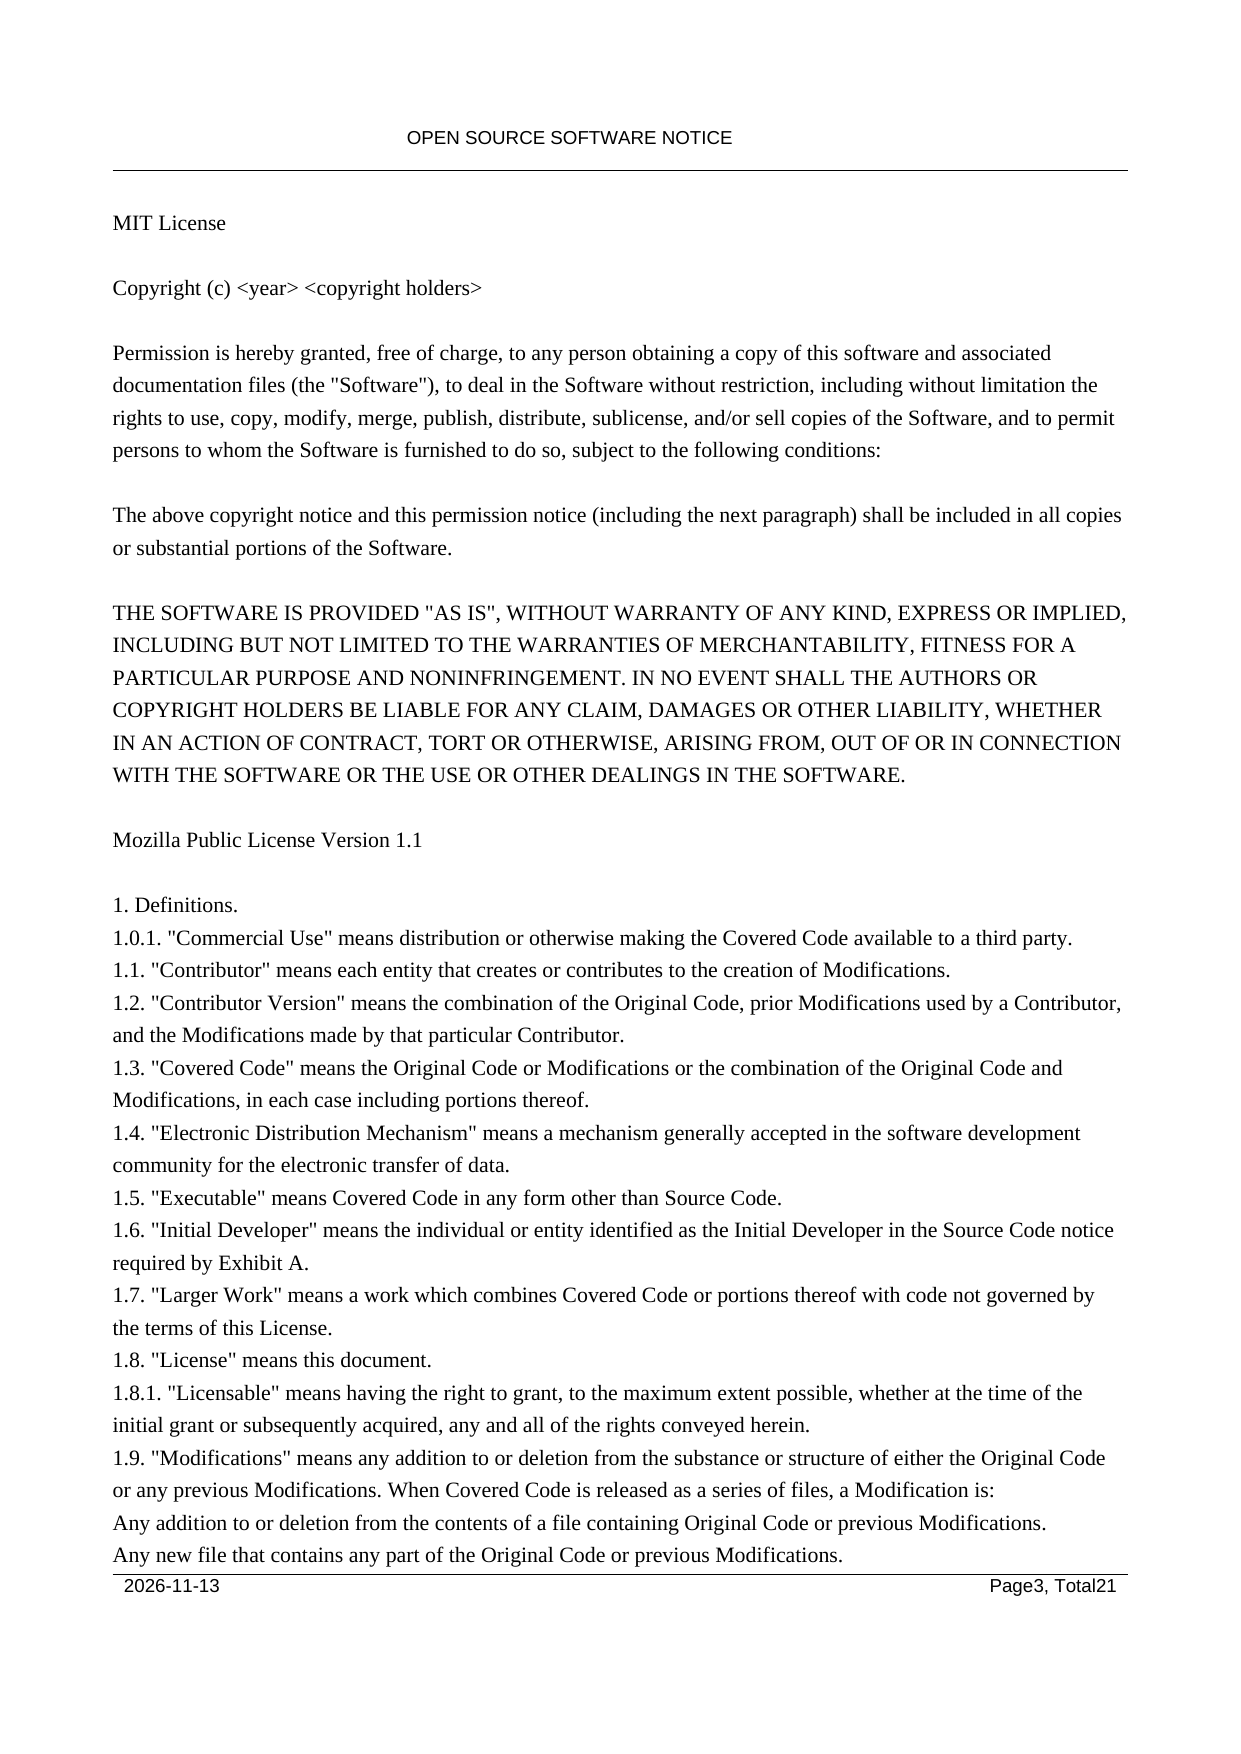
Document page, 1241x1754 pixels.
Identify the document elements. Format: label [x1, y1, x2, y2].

text [112, 206, 1128, 1571]
